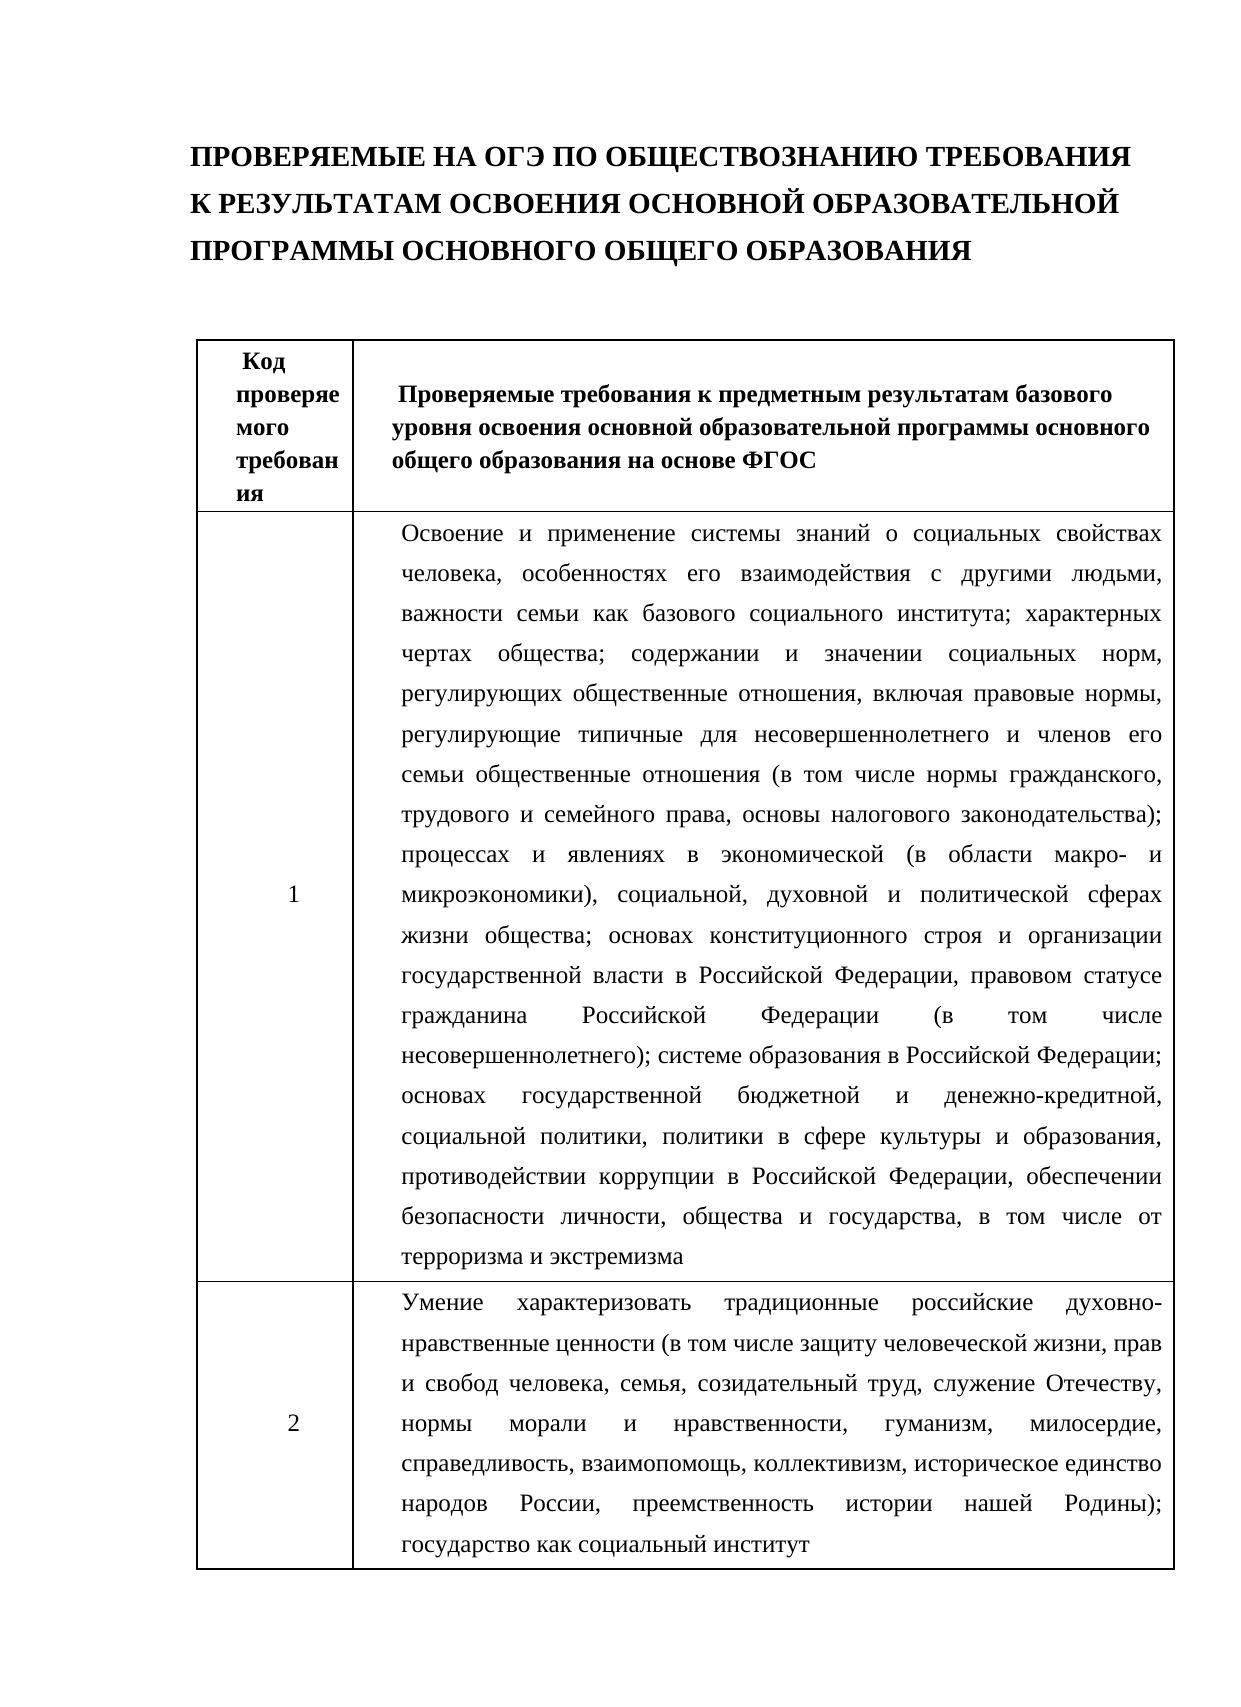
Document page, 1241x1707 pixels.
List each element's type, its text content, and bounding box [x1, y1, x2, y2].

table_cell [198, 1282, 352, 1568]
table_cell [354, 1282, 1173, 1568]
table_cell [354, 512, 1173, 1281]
text ПРОВЕРЯЕМЫЕ НА ОГЭ ПО ОБЩЕСТВОЗНАНИЮ ТРЕБОВАНИЯ К РЕЗУЛЬТАТАМ ОСВОЕНИЯ ОСНОВНОЙ ОБРАЗОВАТЕЛЬНОЙ ПРОГРАММЫ ОСНОВНОГО ОБЩЕГО ОБРАЗОВАНИЯ [190, 139, 1152, 266]
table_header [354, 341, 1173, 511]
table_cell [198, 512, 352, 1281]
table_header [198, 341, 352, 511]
